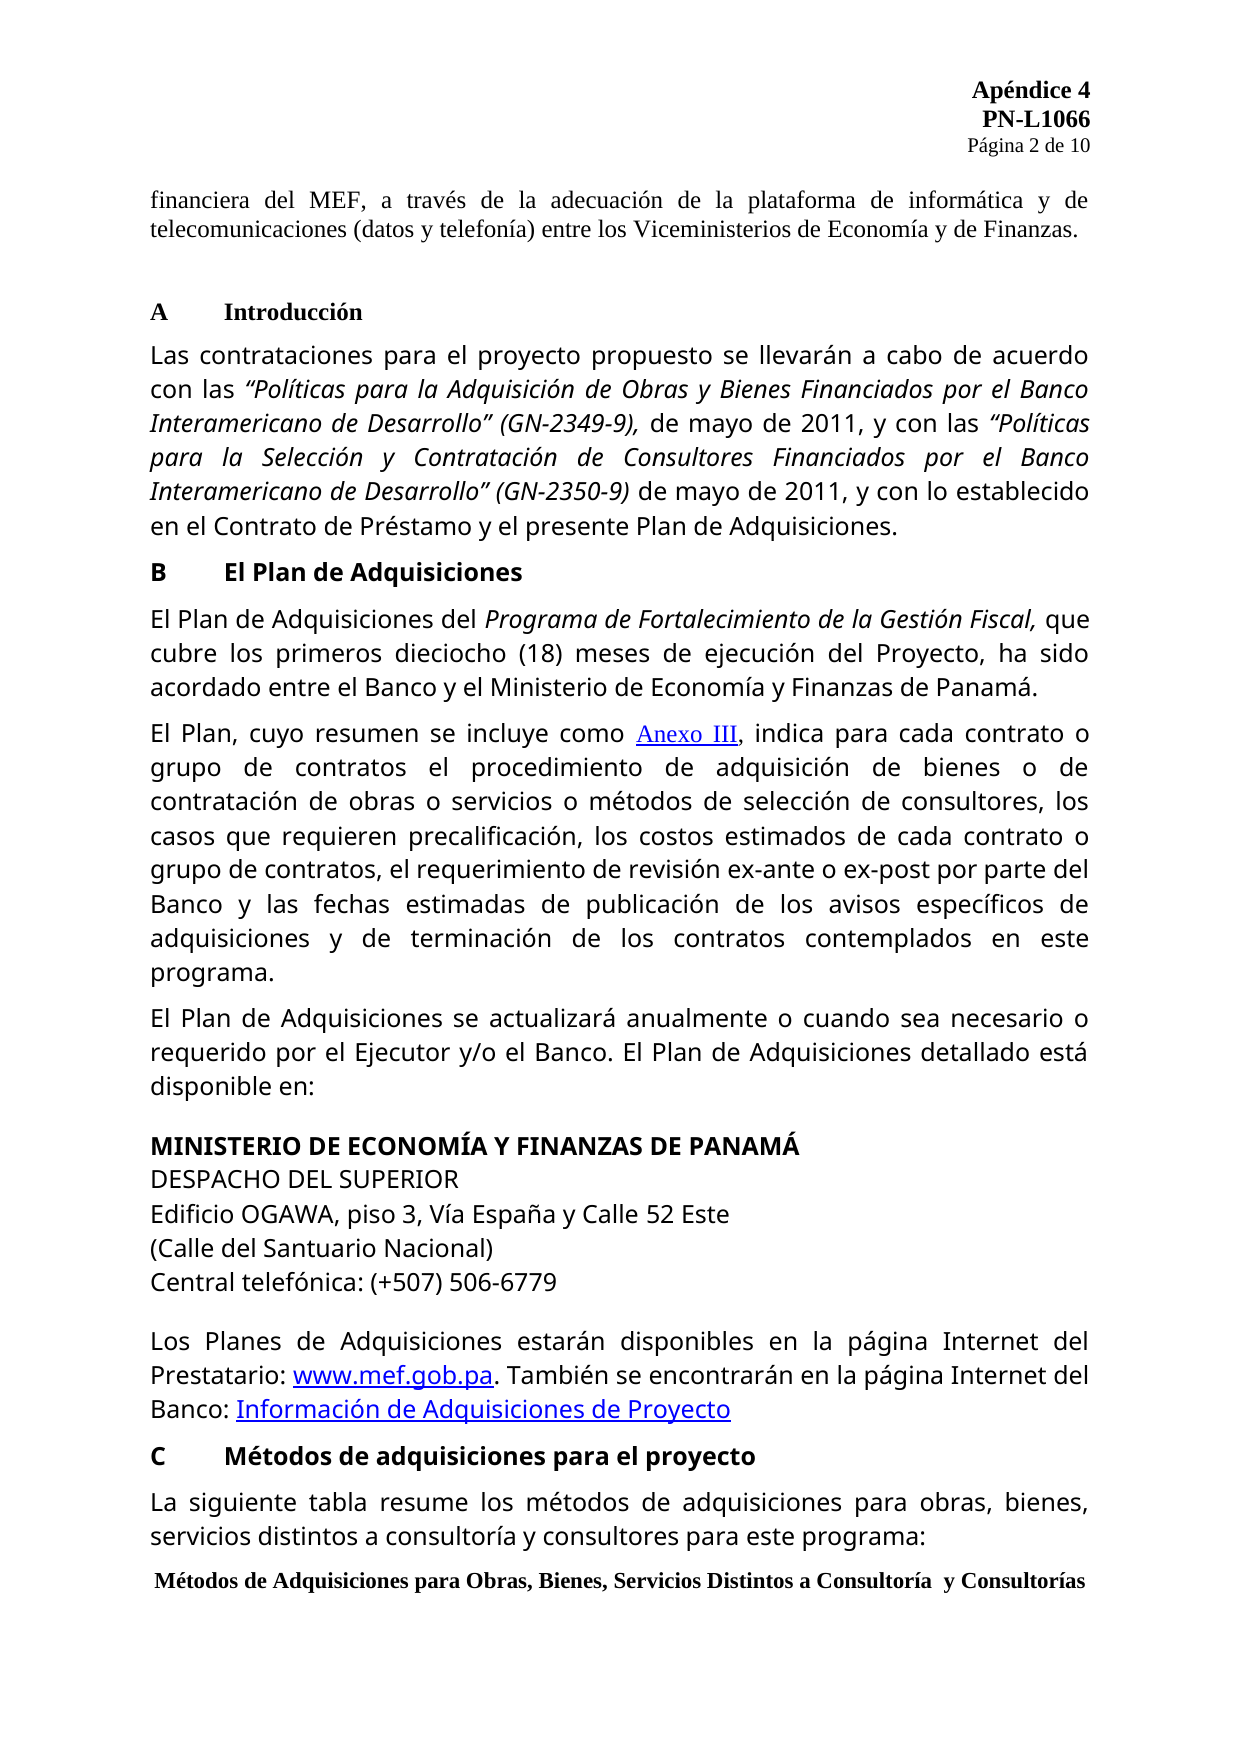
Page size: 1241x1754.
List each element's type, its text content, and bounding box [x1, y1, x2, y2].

text Los Planes de Adquisiciones estarán disponibles en la página Internet del Prestatario: www.mef.gob.pa. También se encontrarán en la página Internet del Banco: Información de Adquisiciones de Proyecto [150, 1323, 1090, 1426]
text El Plan de Adquisiciones se actualizará anualmente o cuando sea necesario o requerido por el Ejecutor y/o el Banco. El Plan de Adquisiciones detallado está disponible en: [150, 1001, 1090, 1103]
text DESPACHO DEL SUPERIOR Edificio OGAWA, piso 3, Vía España y Calle 52 Este (Calle del Santuario Nacional) Central telefónica: (+507) 506-6779 [150, 1162, 1090, 1298]
text Las contrataciones para el proyecto propuesto se llevarán a cabo de acuerdo con las “Políticas para la Adquisición de Obras y Bienes Financiados por el Banco Interamericano de Desarrollo” (GN-2349-9), de mayo de 2011, y con las “Políticas para la Selección y Contratación de Consultores Financiados por el Banco Interamericano de Desarrollo” (GN-2350-9) de mayo de 2011, y con lo establecido en el Contrato de Préstamo y el presente Plan de Adquisiciones. [150, 338, 1090, 542]
text B El Plan de Adquisiciones [150, 555, 1090, 589]
text MINISTERIO DE ECONOMÍA Y FINANZAS DE PANAMÁ [150, 1128, 1090, 1162]
text C Métodos de adquisiciones para el proyecto [150, 1438, 1090, 1472]
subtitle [150, 185, 1090, 243]
text La siguiente tabla resume los métodos de adquisiciones para obras, bienes, servicios distintos a consultoría y consultores para este programa: [150, 1485, 1090, 1553]
text Métodos de Adquisiciones para Obras, Bienes, Servicios Distintos a Consultoría y Consultorías [150, 1567, 1090, 1594]
text El Plan, cuyo resumen se incluye como Anexo III, indica para cada contrato o grupo de contratos el procedimiento de adquisición de bienes o de contratación de obras o servicios o métodos de selección de consultores, los casos que requieren precalificación, los costos estimados de cada contrato o grupo de contratos, el requerimiento de revisión ex-ante o ex-post por parte del Banco y las fechas estimadas de publicación de los avisos específicos de adquisiciones y de terminación de los contratos contemplados en este programa. [150, 716, 1090, 988]
text El Plan de Adquisiciones del Programa de Fortalecimiento de la Gestión Fiscal, que cubre los primeros dieciocho (18) meses de ejecución del Proyecto, ha sido acordado entre el Banco y el Ministerio de Economía y Finanzas de Panamá. [150, 601, 1090, 703]
subtitle A Introducción [150, 297, 1090, 325]
